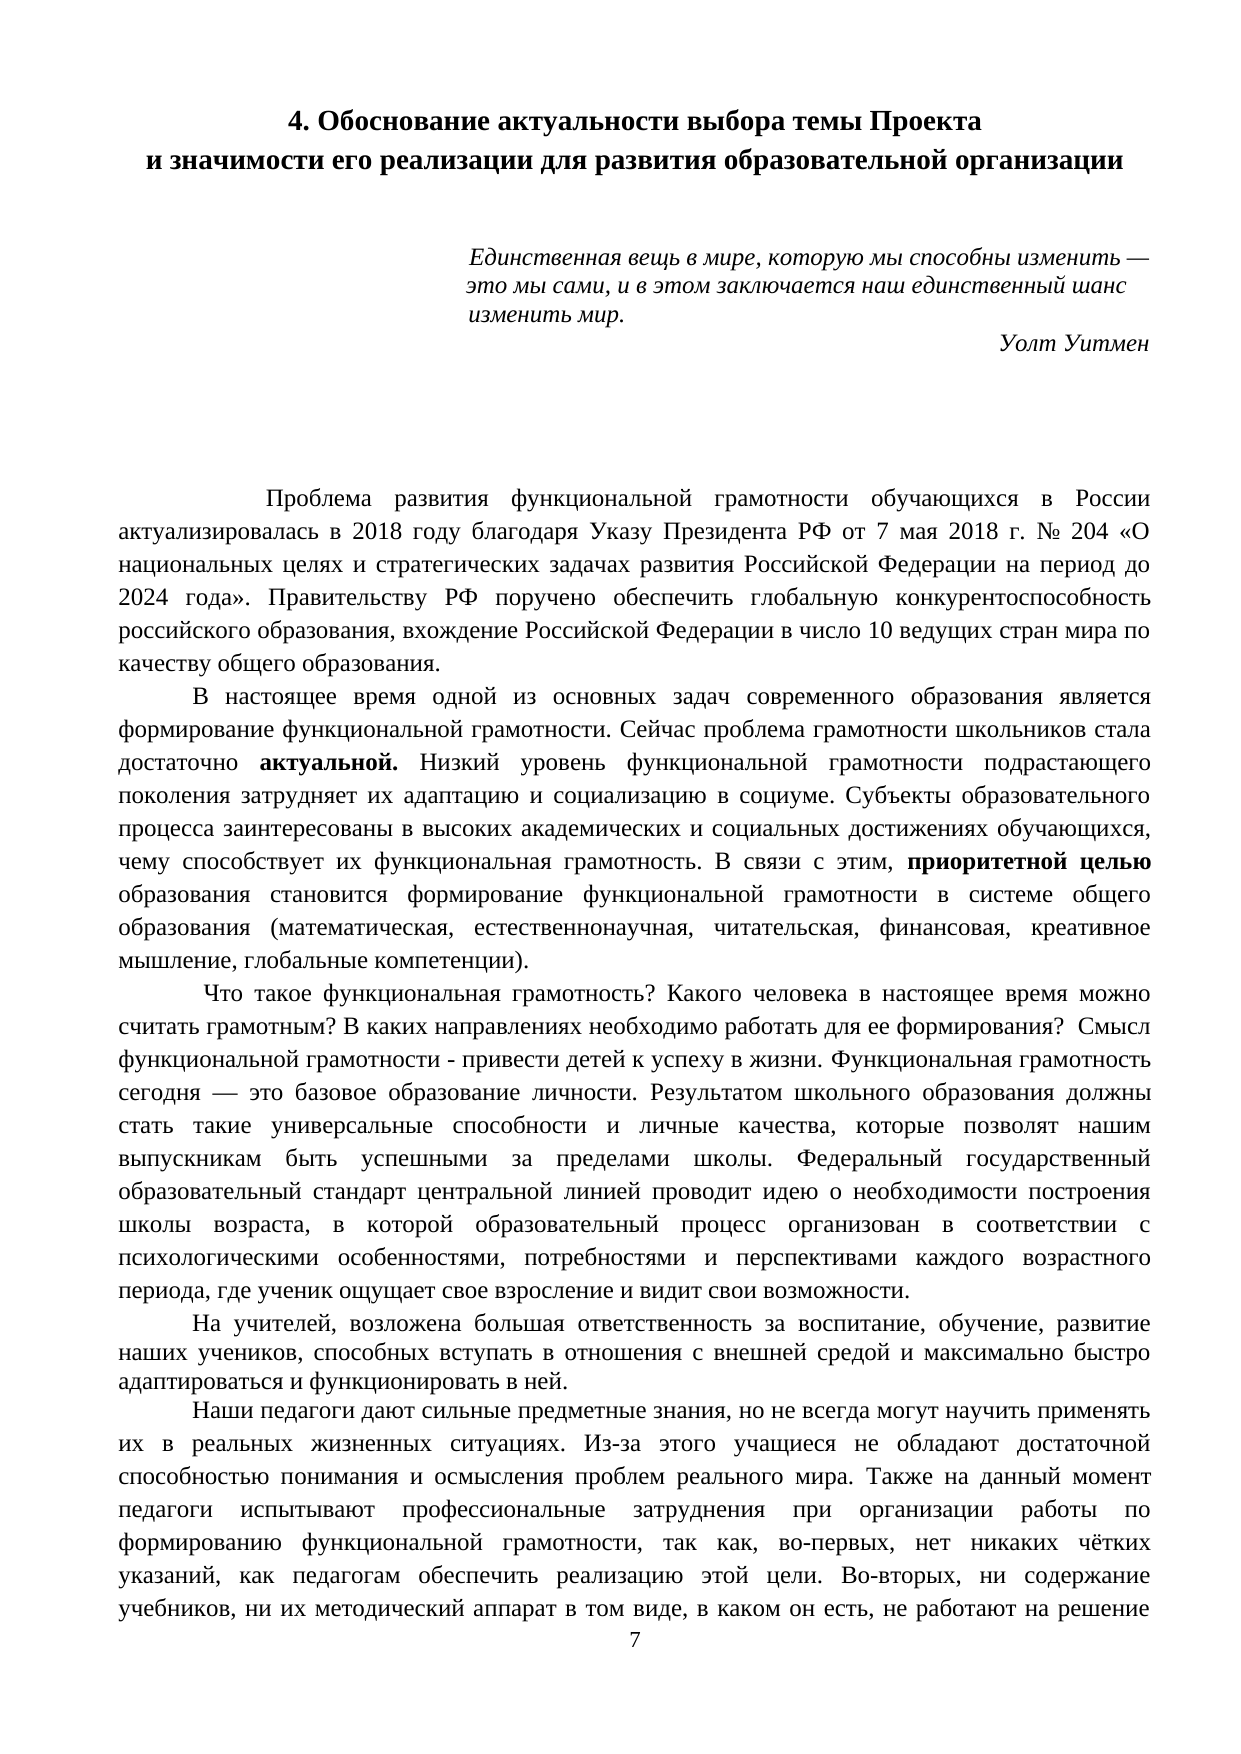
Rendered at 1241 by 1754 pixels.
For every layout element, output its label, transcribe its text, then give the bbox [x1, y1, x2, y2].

text изменить мир. [118, 299, 1152, 328]
text Уолт Уитмен [118, 328, 1152, 357]
text Что такое функциональная грамотность? Какого человека в настоящее время можно считать грамотным? В каких направлениях необходимо работать для ее формирования? Смысл функциональной грамотности - привести детей к успеху в жизни. Функциональная грамотность сегодня — это базовое образование личности. Результатом школьного образования должны стать такие универсальные способности и личные качества, которые позволят нашим выпускникам быть успешными за пределами школы. Федеральный государственный образовательный стандарт центральной линией проводит идею о необходимости построения школы возраста, в которой образовательный процесс организован в соответствии с психологическими особенностями, потребностями и перспективами каждого возрастного периода, где ученик ощущает свое взросление и видит свои возможности. [118, 978, 1152, 1304]
text В настоящее время одной из основных задач современного образования является формирование функциональной грамотности. Сейчас проблема грамотности школьников стала достаточно актуальной. Низкий уровень функциональной грамотности подрастающего поколения затрудняет их адаптацию и социализацию в социуме. Субъекты образовательного процесса заинтересованы в высоких академических и социальных достижениях обучающихся, чему способствует их функциональная грамотность. В связи с этим, приоритетной целью образования становится формирование функциональной грамотности в системе общего образования (математическая, естественнонаучная, читательская, финансовая, креативное мышление, глобальные компетенции). [118, 681, 1152, 974]
text Проблема развития функциональной грамотности обучающихся в России актуализировалась в 2018 году благодаря Указу Президента РФ от 7 мая 2018 г. № 204 «О национальных целях и стратегических задачах развития Российской Федерации на период до 2024 года». Правительству РФ поручено обеспечить глобальную конкурентоспособность российского образования, вхождение Российской Федерации в число 10 ведущих стран мира по качеству общего образования. [118, 483, 1152, 677]
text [118, 1395, 1152, 1622]
text Единственная вещь в мире, которую мы способны изменить — [118, 242, 1152, 270]
text На учителей, возложена большая ответственность за воспитание, обучение, развитие наших учеников, способных вступать в отношения с внешней средой и максимально быстро адаптироваться и функционировать в ней. [118, 1308, 1152, 1395]
text 4. Обоснование актуальности выбора темы Проекта и значимости его реализации для развития образовательной организации [118, 103, 1152, 176]
text это мы сами, и в этом заключается наш единственный шанс [118, 270, 1152, 299]
